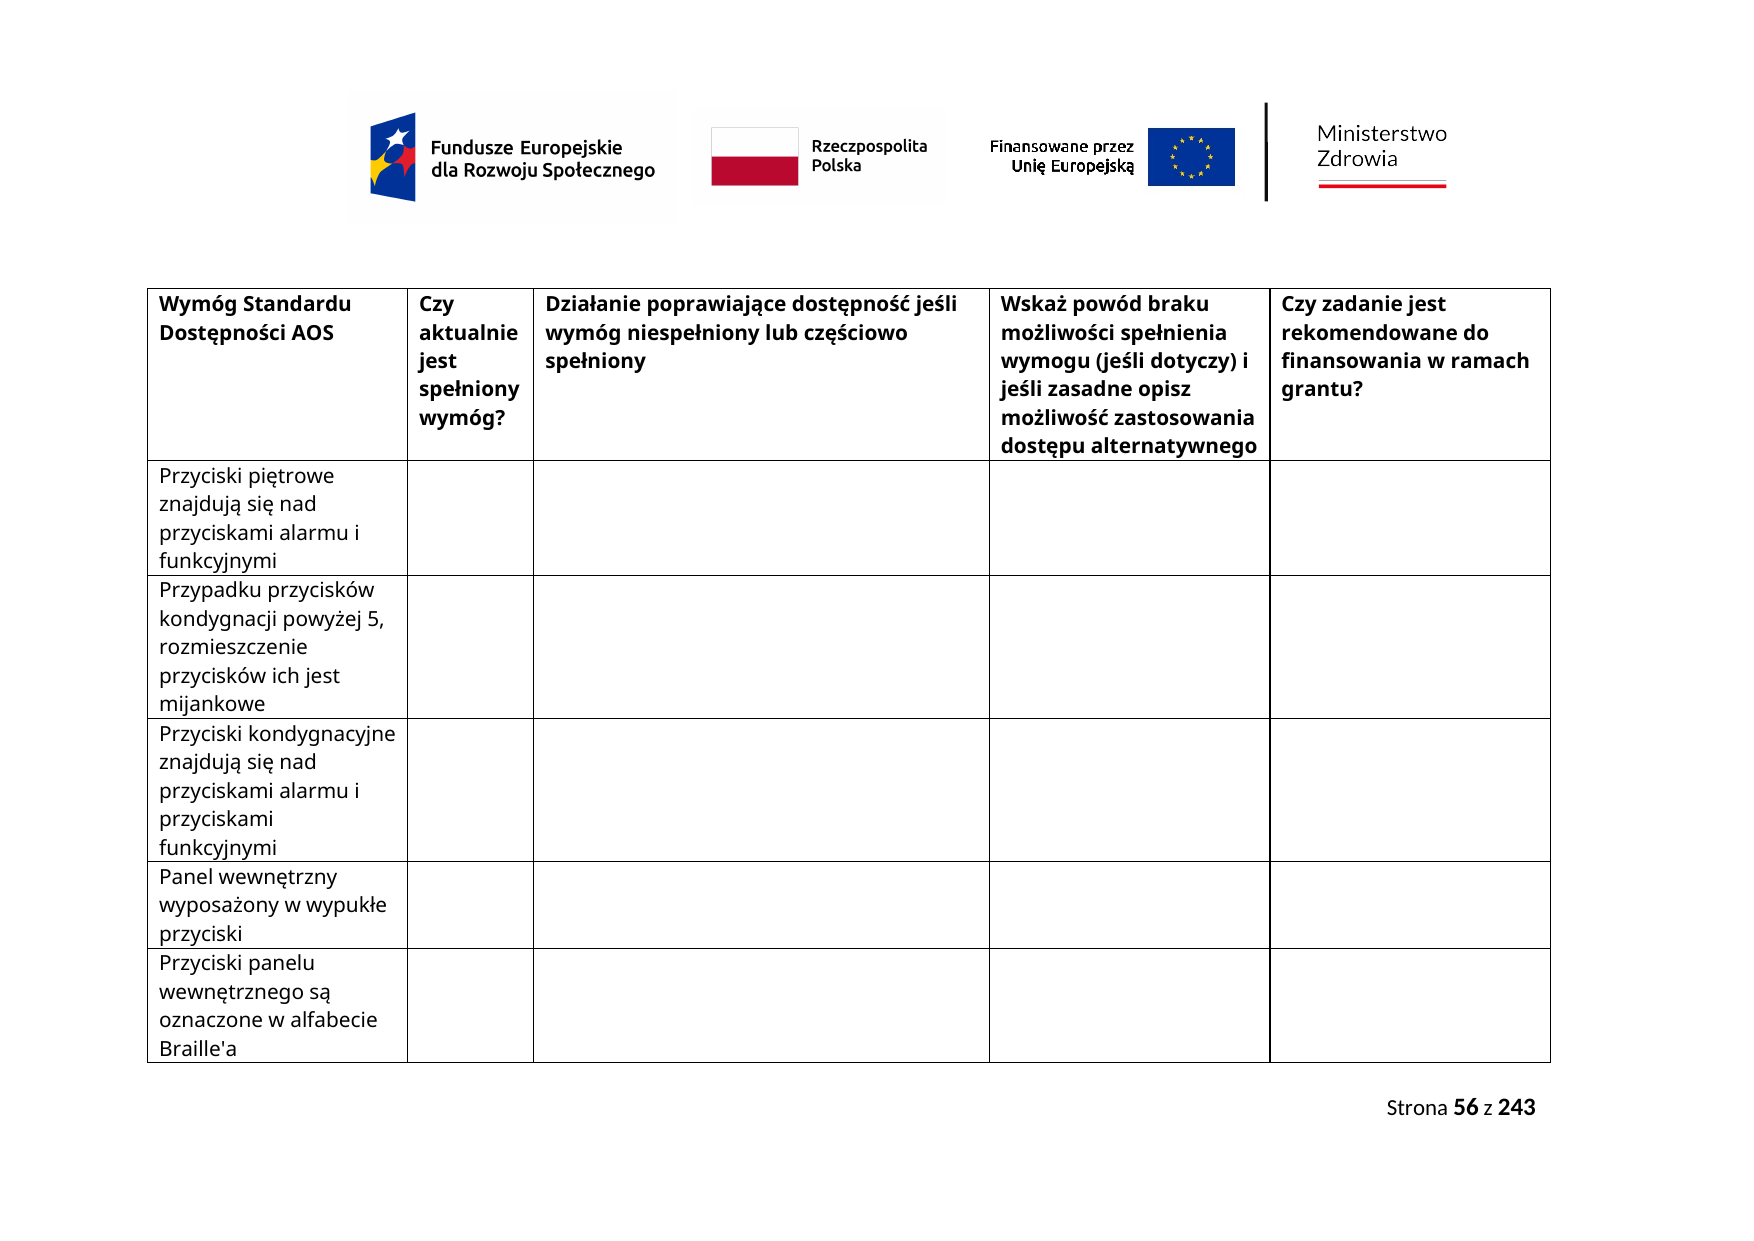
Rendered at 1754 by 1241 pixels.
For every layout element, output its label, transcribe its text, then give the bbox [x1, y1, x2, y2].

table_cell [408, 862, 533, 947]
table_cell [534, 576, 989, 718]
picture [348, 90, 677, 224]
table_cell [534, 862, 989, 947]
table_cell [990, 949, 1269, 1062]
table_cell Przyciski piętrowe znajdują się nad przyciskami alarmu i funkcyjnymi [148, 461, 407, 574]
picture [692, 108, 946, 205]
table_cell Przyciski panelu wewnętrznego są oznaczone w alfabecie Braille'a [148, 949, 407, 1062]
table_cell [990, 862, 1269, 947]
table_cell Przypadku przycisków kondygnacji powyżej 5, rozmieszczenie przycisków ich jest mijankowe [148, 576, 407, 718]
picture [1302, 108, 1463, 205]
table_cell Panel wewnętrzny wyposażony w wypukłe przyciski [148, 862, 407, 947]
table_cell [1271, 862, 1550, 947]
table_cell [990, 719, 1269, 861]
table_header Czy aktualnie jest spełniony wymóg? [408, 289, 533, 460]
table_cell [1271, 461, 1550, 574]
table_cell [408, 576, 533, 718]
picture [971, 108, 1254, 205]
table_header Wskaż powód braku możliwości spełnienia wymogu (jeśli dotyczy) i jeśli zasadne opisz możliwość zastosowania dostępu alternatywnego [990, 289, 1269, 460]
table_cell [1271, 576, 1550, 718]
table_cell [408, 949, 533, 1062]
table_cell [534, 949, 989, 1062]
table_cell [1271, 949, 1550, 1062]
table_cell [408, 719, 533, 861]
table_header Wymóg Standardu Dostępności AOS [148, 289, 407, 460]
table_cell [534, 719, 989, 861]
table_cell Przyciski kondygnacyjne znajdują się nad przyciskami alarmu i przyciskami funkcyjnymi [148, 719, 407, 861]
table_cell [990, 576, 1269, 718]
table_cell [408, 461, 533, 574]
table_cell [1271, 719, 1550, 861]
table_header Działanie poprawiające dostępność jeśli wymóg niespełniony lub częściowo spełniony [534, 289, 989, 460]
table_cell [990, 461, 1269, 574]
table_header Czy zadanie jest rekomendowane do finansowania w ramach grantu? [1271, 289, 1550, 460]
table_cell [534, 461, 989, 574]
